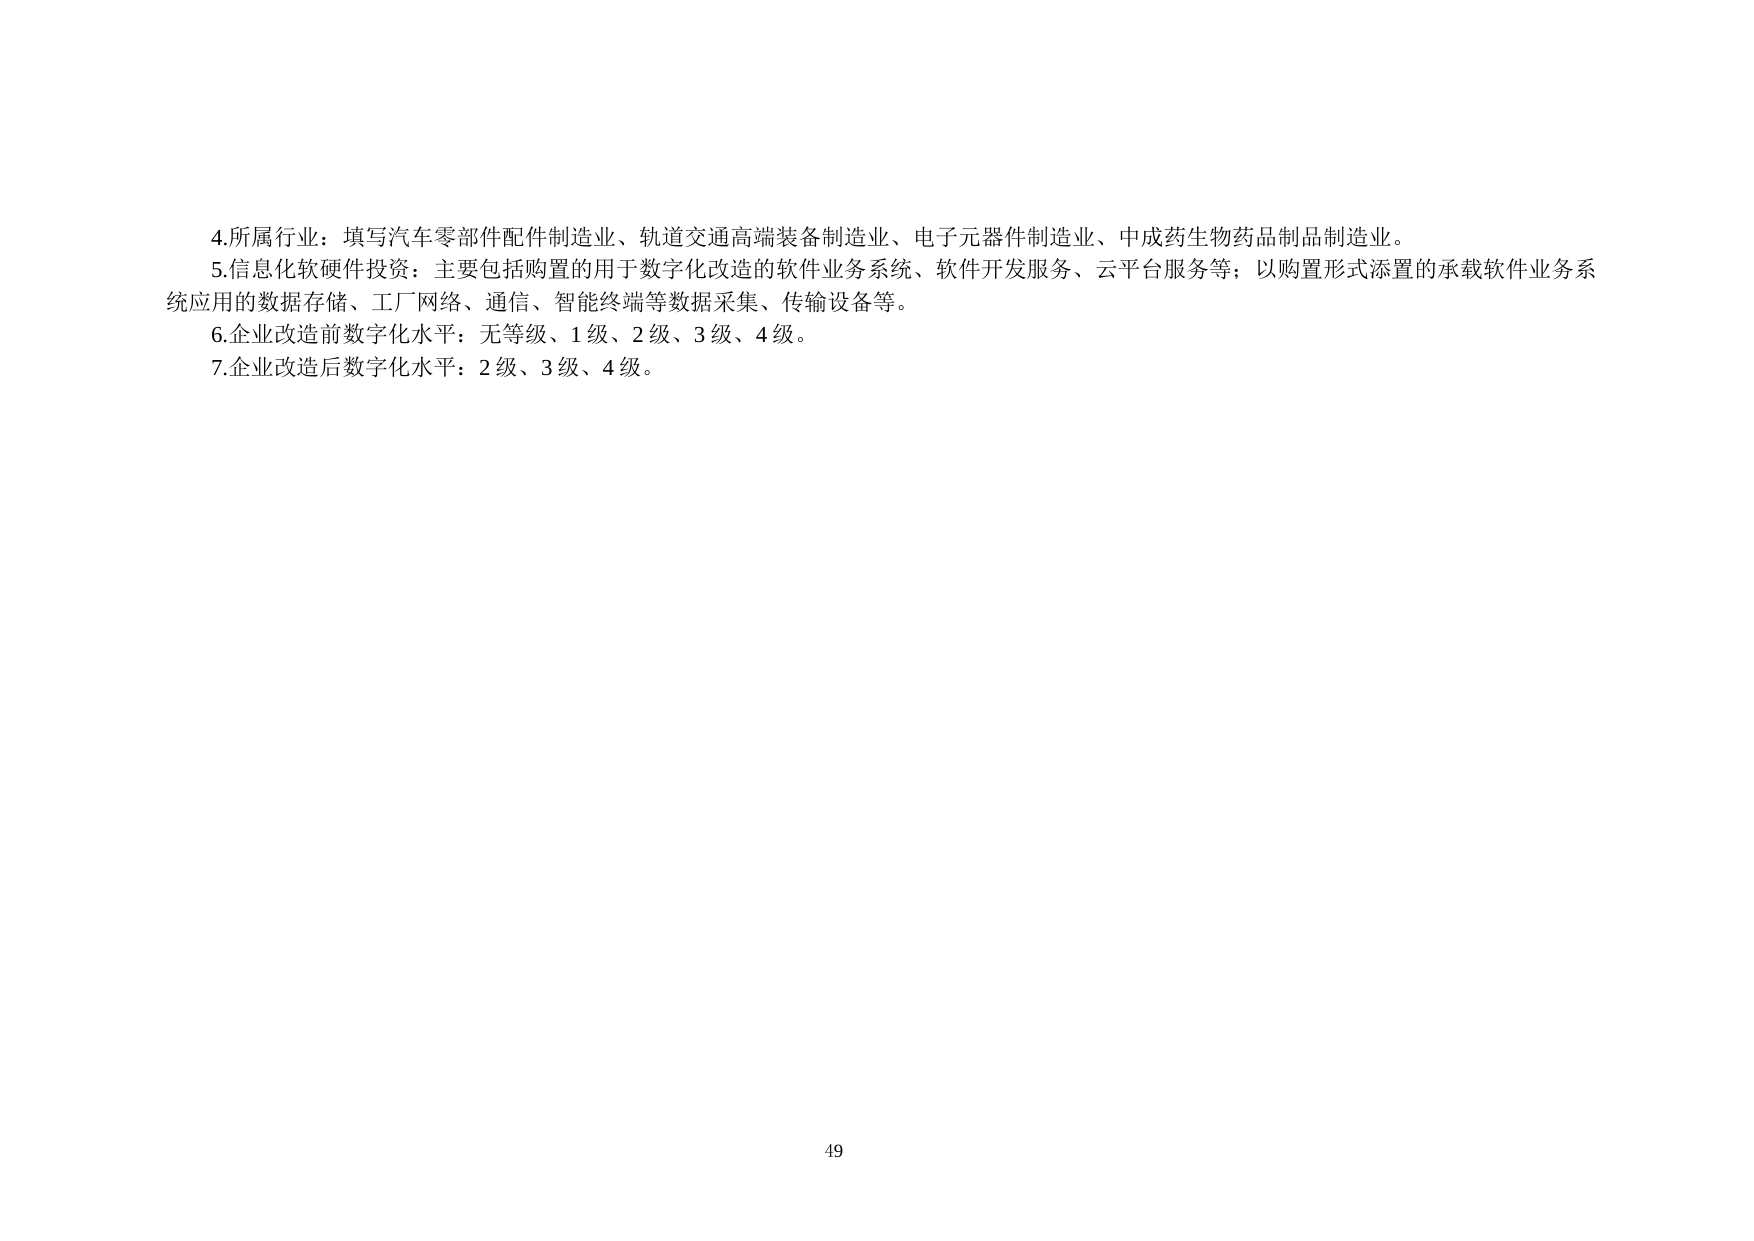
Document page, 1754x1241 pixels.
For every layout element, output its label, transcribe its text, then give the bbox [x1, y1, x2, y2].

text 6.企业改造前数字化水平：无等级、1级、2级、3级、4级。 [165, 317, 1600, 350]
text 4.所属行业：填写汽车零部件配件制造业、轨道交通高端装备制造业、电子元器件制造业、中成药生物药品制品制造业。 [165, 220, 1600, 252]
text 5.信息化软硬件投资：主要包括购置的用于数字化改造的软件业务系统、软件开发服务、云平台服务等；以购置形式添置的承载软件业务系统应用的数据存储、工厂网络、通信、智能终端等数据采集、传输设备等。 [165, 252, 1600, 317]
text 7.企业改造后数字化水平：2级、3级、4级。 [165, 350, 1600, 382]
